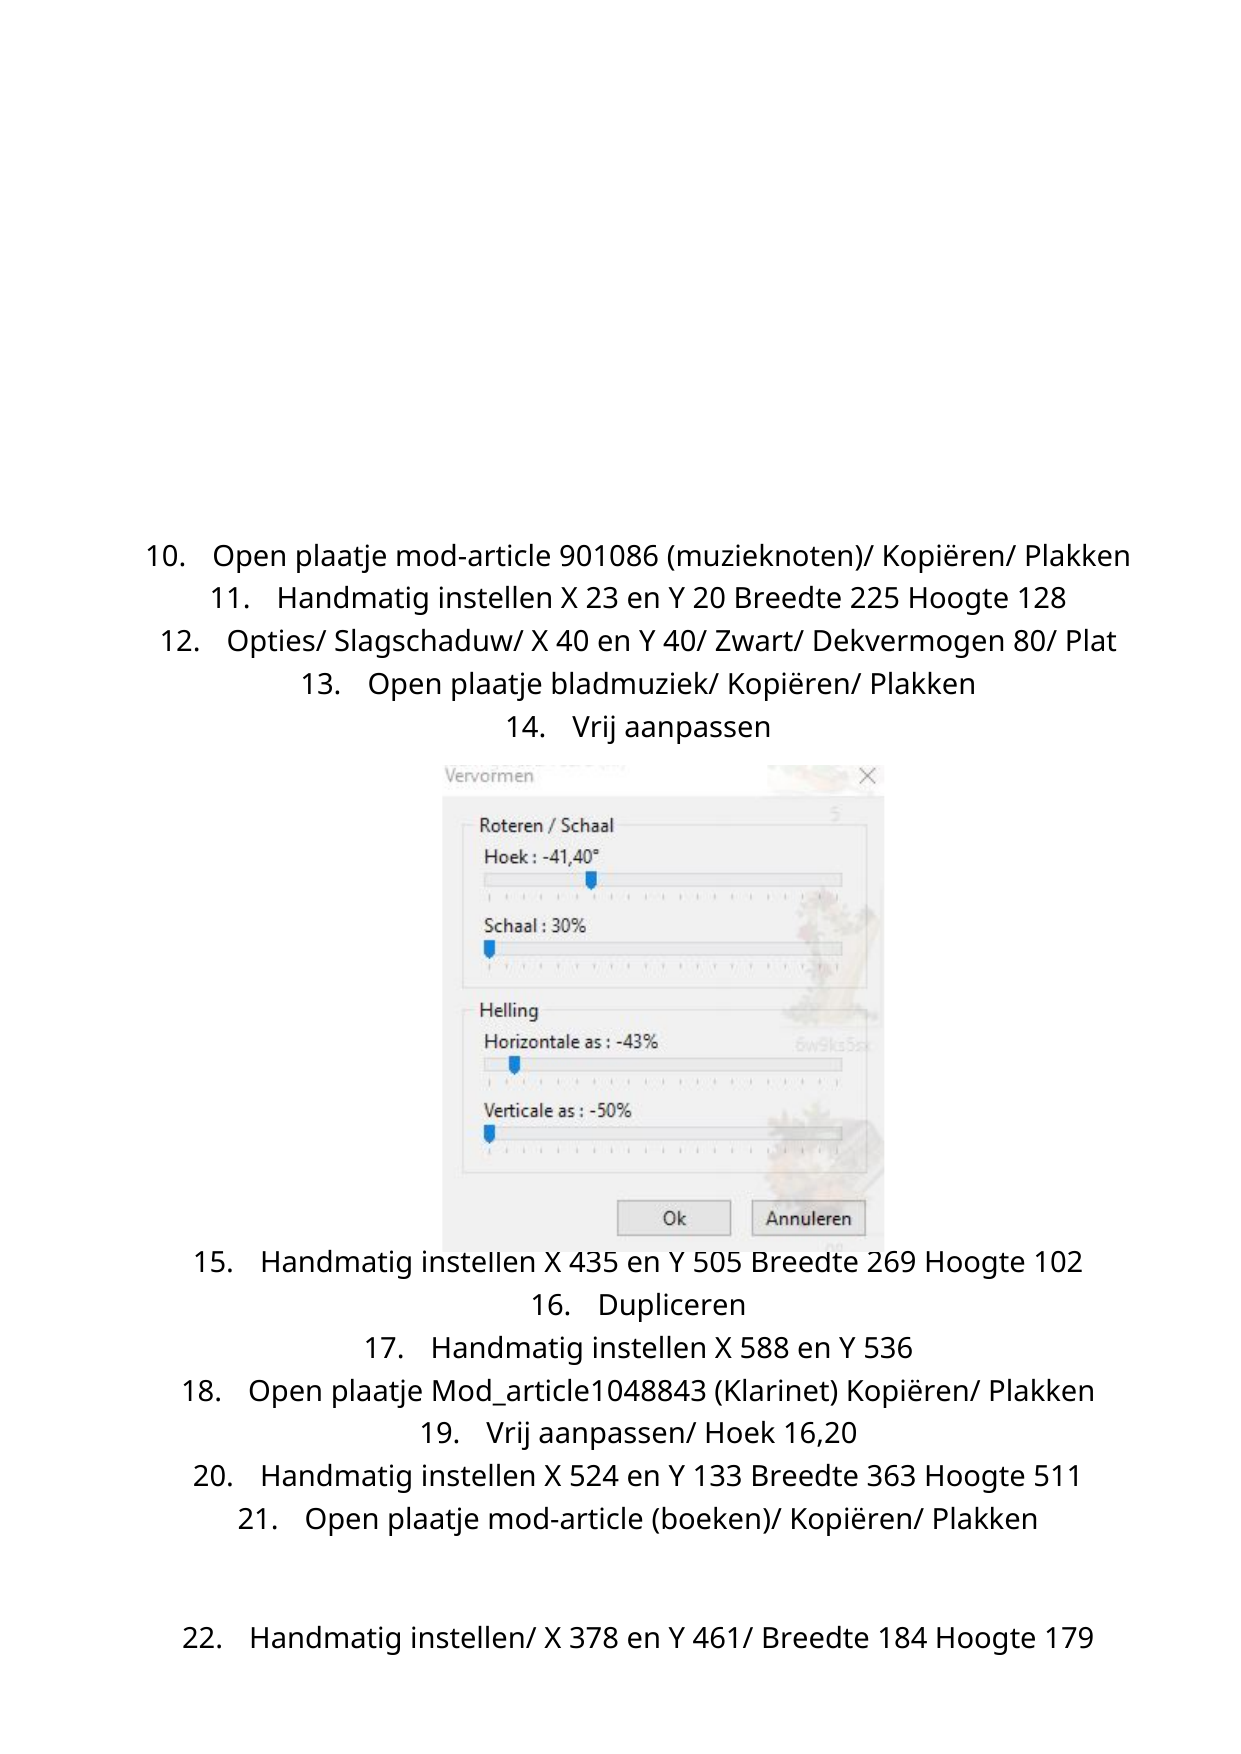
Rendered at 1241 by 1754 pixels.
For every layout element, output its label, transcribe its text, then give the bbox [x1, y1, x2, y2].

list Opties/ Slagschaduw/ X 40 en Y 40/ Zwart/ Dekvermogen 80/ Plat [110, 621, 1167, 660]
picture [442, 765, 885, 1252]
list Vrij aanpassen/ Hoek 16,20 [110, 1413, 1167, 1452]
list Open plaatje Mod_article1048843 (Klarinet) Kopiëren/ Plakken [110, 1370, 1167, 1410]
list Open plaatje bladmuziek/ Kopiëren/ Plakken [110, 663, 1167, 703]
list Open plaatje mod-article (boeken)/ Kopiëren/ Plakken [110, 1498, 1167, 1538]
list Handmatig instellen/ X 378 en Y 461/ Breedte 184 Hoogte 179 [110, 1617, 1167, 1657]
list Handmatig instellen X 588 en Y 536 [110, 1327, 1167, 1367]
list Handmatig instellen X 435 en Y 505 Breedte 269 Hoogte 102 [110, 1242, 1167, 1281]
list Handmatig instellen X 524 en Y 133 Breedte 363 Hoogte 511 [110, 1456, 1167, 1495]
list Vrij aanpassen [110, 706, 1167, 746]
list Handmatig instellen X 23 en Y 20 Breedte 225 Hoogte 128 [110, 578, 1167, 617]
list Open plaatje mod-article 901086 (muzieknoten)/ Kopiëren/ Plakken [110, 535, 1167, 575]
list Dupliceren [110, 1284, 1167, 1324]
